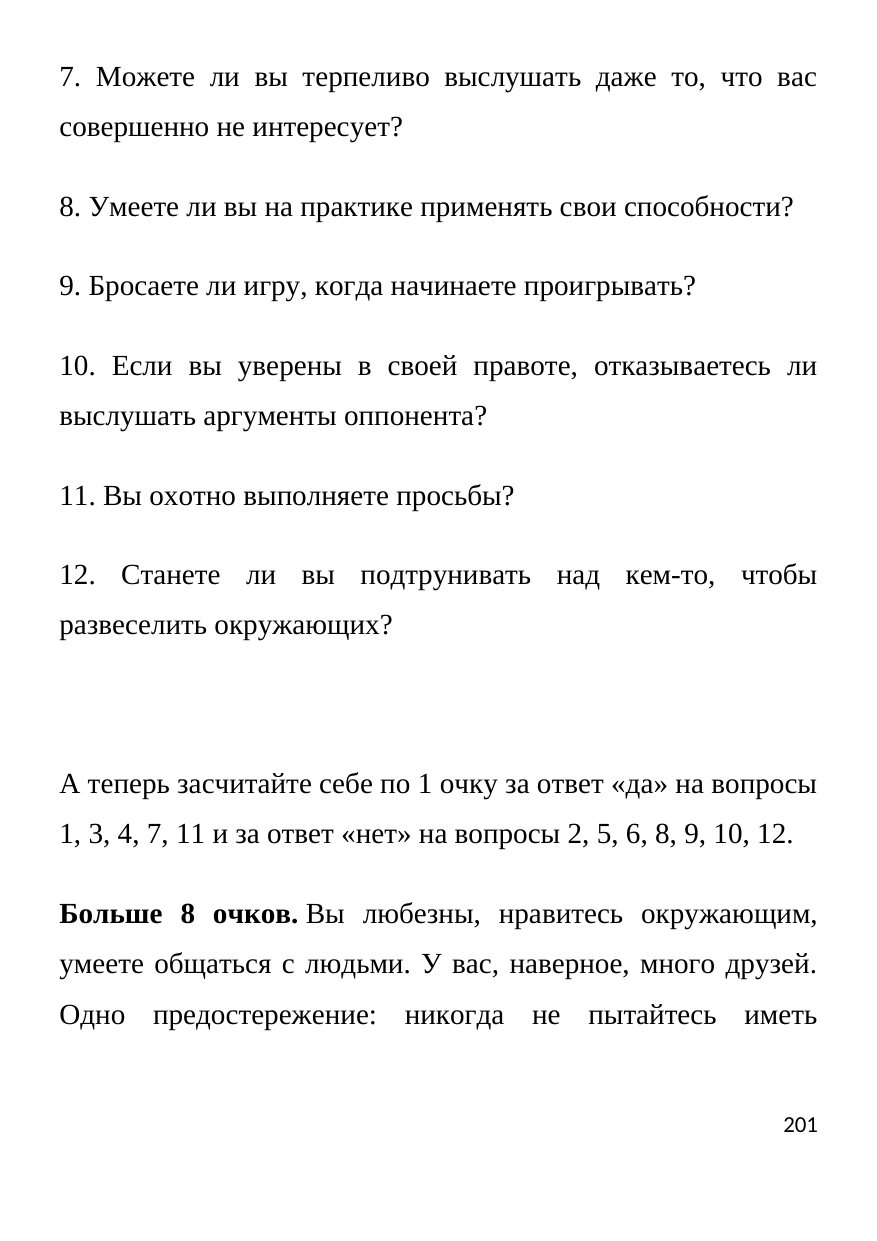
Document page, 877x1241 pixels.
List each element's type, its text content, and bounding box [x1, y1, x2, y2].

text 7. Можете ли вы терпеливо выслушать даже то, что вас совершенно не интересует? [59, 59, 818, 143]
text 10. Если вы уверены в своей правоте, отказываетесь ли выслушать аргументы оппонента? [59, 348, 818, 432]
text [59, 896, 818, 1030]
text 12. Станете ли вы подтрунивать над кем-то, чтобы развеселить окружающих? [59, 557, 818, 641]
text А теперь засчитайте себе по 1 очку за ответ «да» на вопросы 1, 3, 4, 7, 11 и за ответ «нет» на вопросы 2, 5, 6, 8, 9, 10, 12. [59, 766, 818, 850]
text 9. Бросаете ли игру, когда начинаете проигрывать? [59, 268, 818, 302]
text 8. Умеете ли вы на практике применять свои способности? [59, 189, 818, 222]
text 11. Вы охотно выполняете просьбы? [59, 478, 818, 511]
